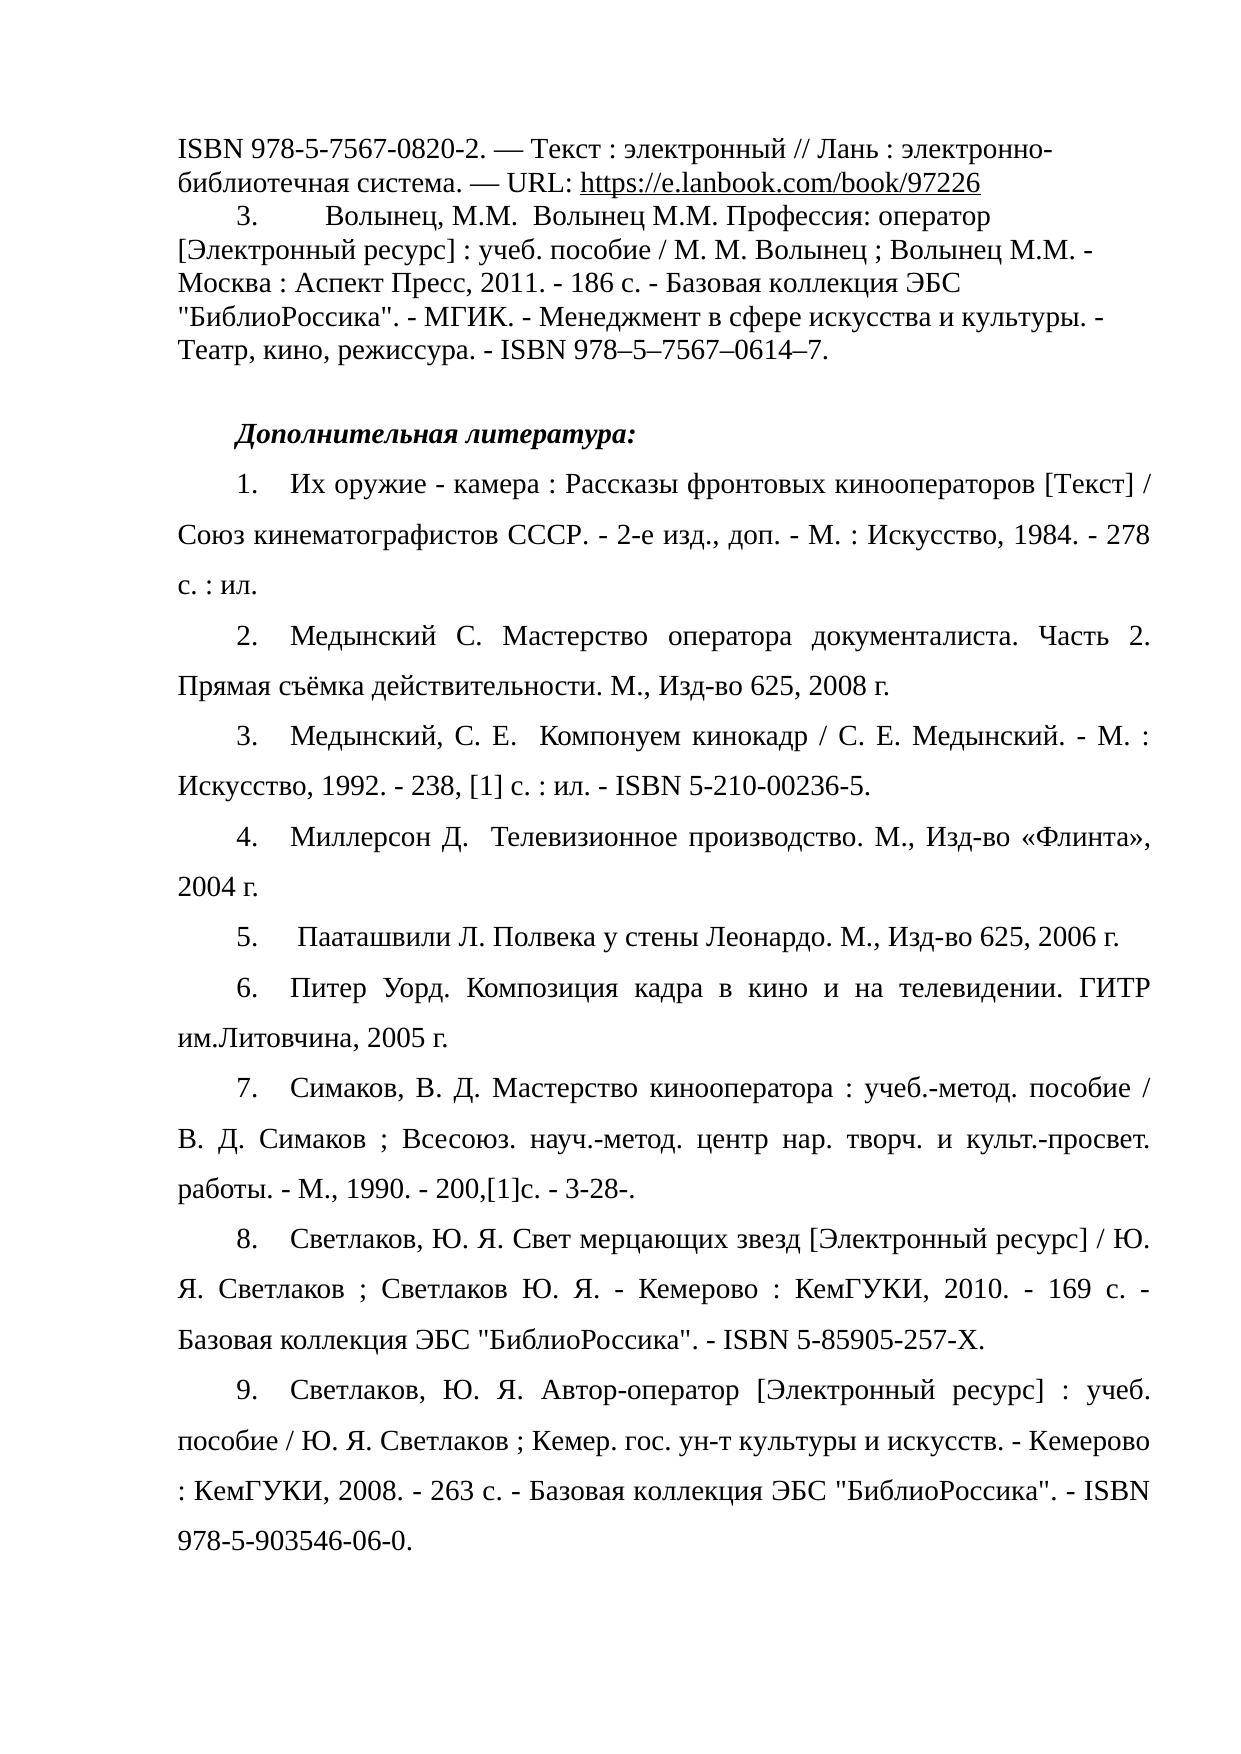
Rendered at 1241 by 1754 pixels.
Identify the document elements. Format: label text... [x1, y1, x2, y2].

list Медынский С. Мастерство оператора документалиста. Часть 2. Прямая съёмка действительности. М., Изд-во 625, 2008 г. [177, 618, 1152, 701]
list Светлаков, Ю. Я. Свет мерцающих звезд [Электронный ресурс] / Ю. Я. Светлаков ; Светлаков Ю. Я. - Кемерово : КемГУКИ, 2010. - 169 c. - Базовая коллекция ЭБС "БиблиоРоссика". - ISBN 5-85905-257-X. [177, 1221, 1152, 1356]
list Светлаков, Ю. Я. Автор-оператор [Электронный ресурс] : учеб. пособие / Ю. Я. Светлаков ; Кемер. гос. ун-т культуры и искусств. - Кемерово : КемГУКИ, 2008. - 263 c. - Базовая коллекция ЭБС "БиблиоРоссика". - ISBN 978-5-903546-06-0. [177, 1372, 1152, 1557]
list Пааташвили Л. Полвека у стены Леонардо. М., Изд-во 625, 2006 г. [177, 919, 1152, 953]
text Дополнительная литература: [177, 416, 1152, 450]
list Их оружие - камера : Рассказы фронтовых кинооператоров [Текст] / Союз кинематографистов СССР. - 2-е изд., доп. - М. : Искусство, 1984. - 278 с. : ил. [177, 467, 1152, 601]
list Питер Уорд. Композиция кадра в кино и на телевидении. ГИТР им.Литовчина, 2005 г. [177, 970, 1152, 1054]
list Волынец, М.М. Волынец М.М. Профессия: оператор [Электронный ресурс] : учеб. пособие / М. М. Волынец ; Волынец М.М. - Москва : Аспект Пресс, 2011. - 186 c. - Базовая коллекция ЭБС "БиблиоРоссика". - МГИК. - Менеджмент в сфере искусства и культуры. - Театр, кино, режиссура. - ISBN 978–5–7567–0614–7. [177, 198, 1152, 366]
list Миллерсон Д. Телевизионное производство. М., Изд-во «Флинта», 2004 г. [177, 819, 1152, 903]
list Симаков, В. Д. Мастерство кинооператора : учеб.-метод. пособие / В. Д. Симаков ; Всесоюз. науч.-метод. центр нар. творч. и культ.-просвет. работы. - М., 1990. - 200,[1]с. - 3-28-. [177, 1070, 1152, 1204]
list Медынский, С. Е. Компонуем кинокадр / С. Е. Медынский. - М. : Искусство, 1992. - 238, [1] с. : ил. - ISBN 5-210-00236-5. [177, 718, 1152, 802]
